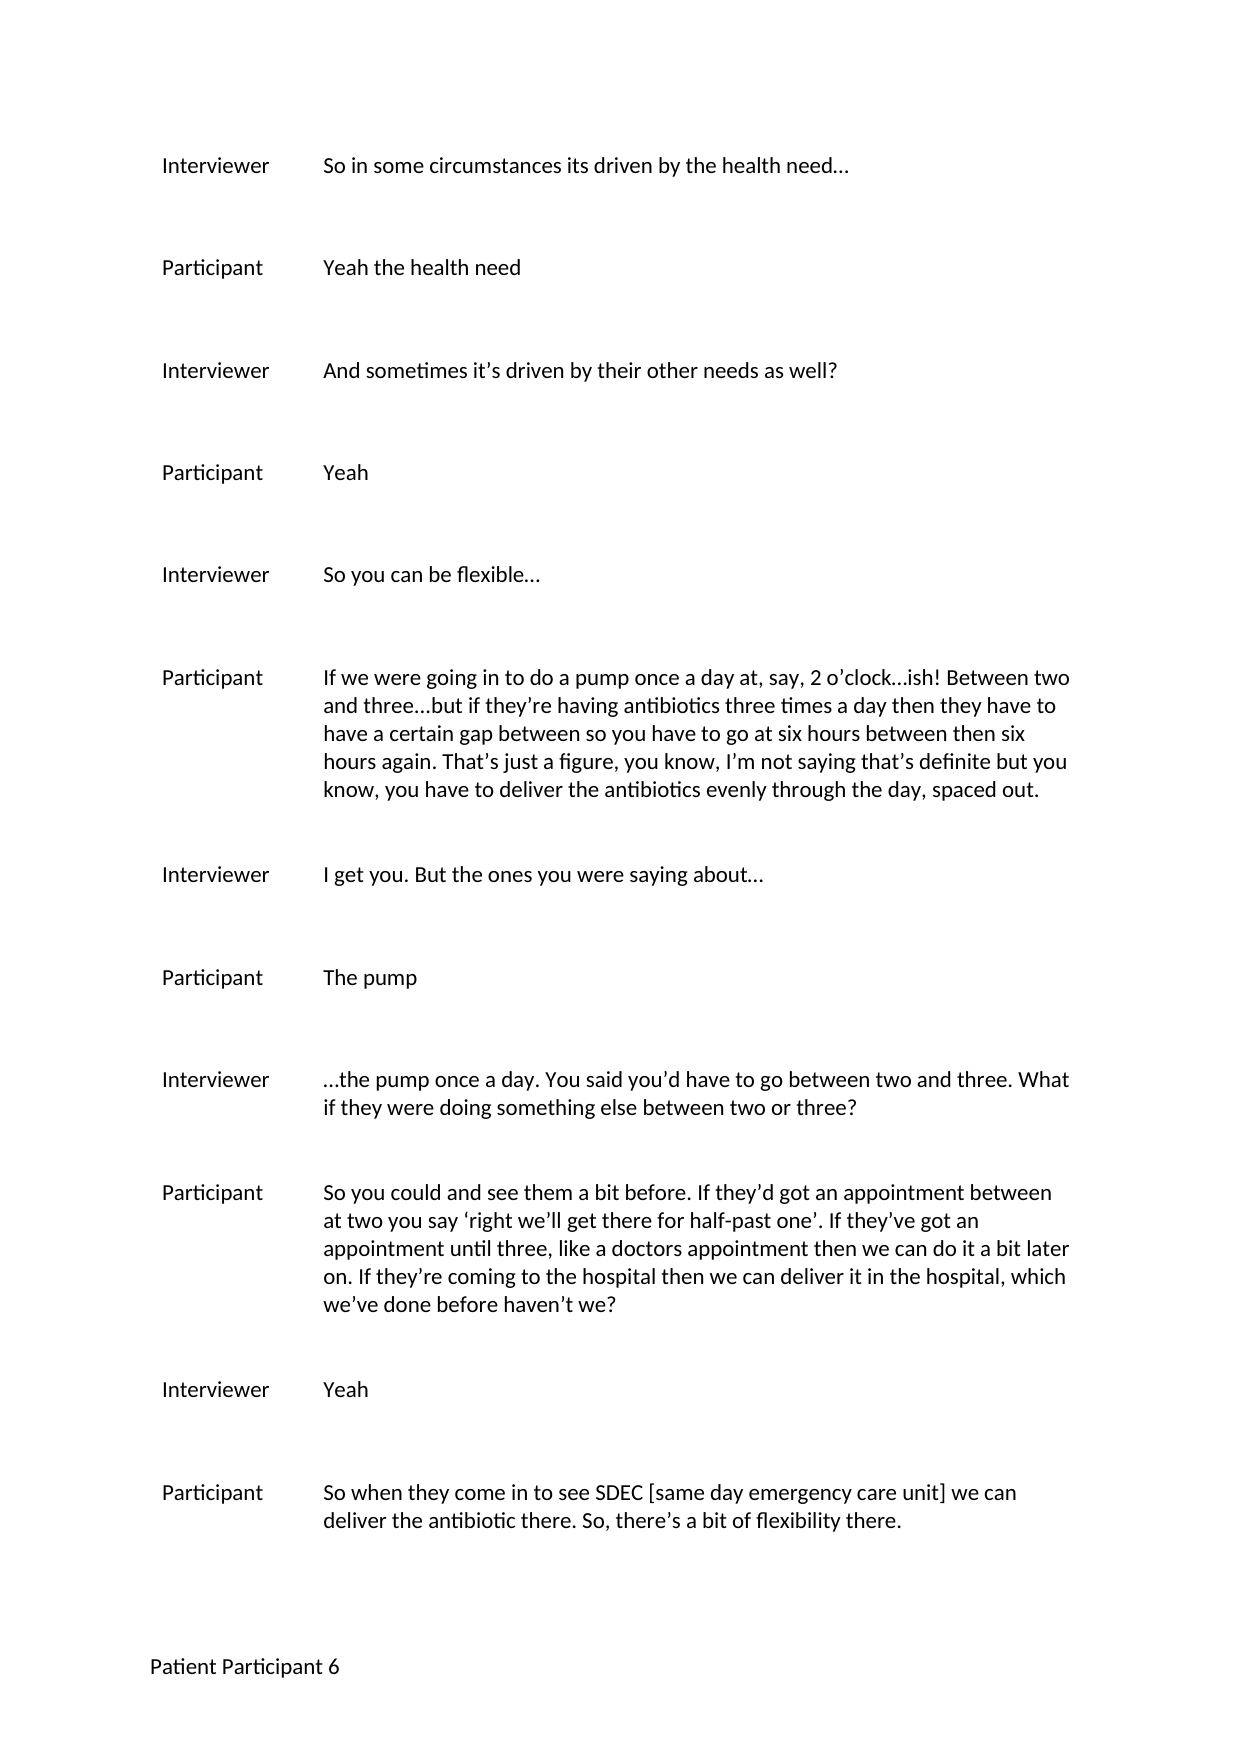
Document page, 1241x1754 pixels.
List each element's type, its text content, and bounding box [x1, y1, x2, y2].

table_cell So in some circumstances its driven by the health need… [312, 151, 1087, 252]
table_cell And sometimes it’s driven by their other needs as well? [312, 356, 1087, 457]
table_cell Interviewer [151, 151, 311, 252]
table_cell So you could and see them a bit before. If they’d got an appointment between at two you say ‘right we’ll get there for half-past one’. If they’ve got an appointment until three, like a doctors appointment then we can do it a bit later on. If they’re coming to the hospital then we can deliver it in the hospital, which we’ve done before haven’t we? [312, 1178, 1087, 1374]
table_cell Participant [151, 1178, 311, 1374]
table_cell I get you. But the ones you were saying about… [312, 860, 1087, 962]
table_cell If we were going in to do a pump once a day at, say, 2 o’clock…ish! Between two and three...but if they’re having antibiotics three times a day then they have to have a certain gap between so you have to go at six hours between then six hours again. That’s just a figure, you know, I’m not saying that’s definite but you know, you have to deliver the antibiotics evenly through the day, spaced out. [312, 663, 1087, 859]
table_cell Interviewer [151, 860, 311, 962]
table_cell Yeah the health need [312, 254, 1087, 355]
table_cell Yeah [312, 458, 1087, 559]
table_cell The pump [312, 963, 1087, 1064]
table_cell Participant [151, 963, 311, 1064]
table_cell So you can be flexible… [312, 561, 1087, 662]
table_cell Participant [151, 254, 311, 355]
table_cell …the pump once a day. You said you’d have to go between two and three. What if they were doing something else between two or three? [312, 1065, 1087, 1177]
table_cell Yeah [312, 1375, 1087, 1477]
table_cell Participant [151, 1478, 311, 1579]
table_cell Interviewer [151, 1375, 311, 1477]
table_cell So when they come in to see SDEC [same day emergency care unit] we can deliver the antibiotic there. So, there’s a bit of flexibility there. [312, 1478, 1087, 1579]
table_cell Participant [151, 458, 311, 559]
table_cell Interviewer [151, 1065, 311, 1177]
table_cell Participant [151, 663, 311, 859]
table_cell Interviewer [151, 356, 311, 457]
table_cell Interviewer [151, 561, 311, 662]
